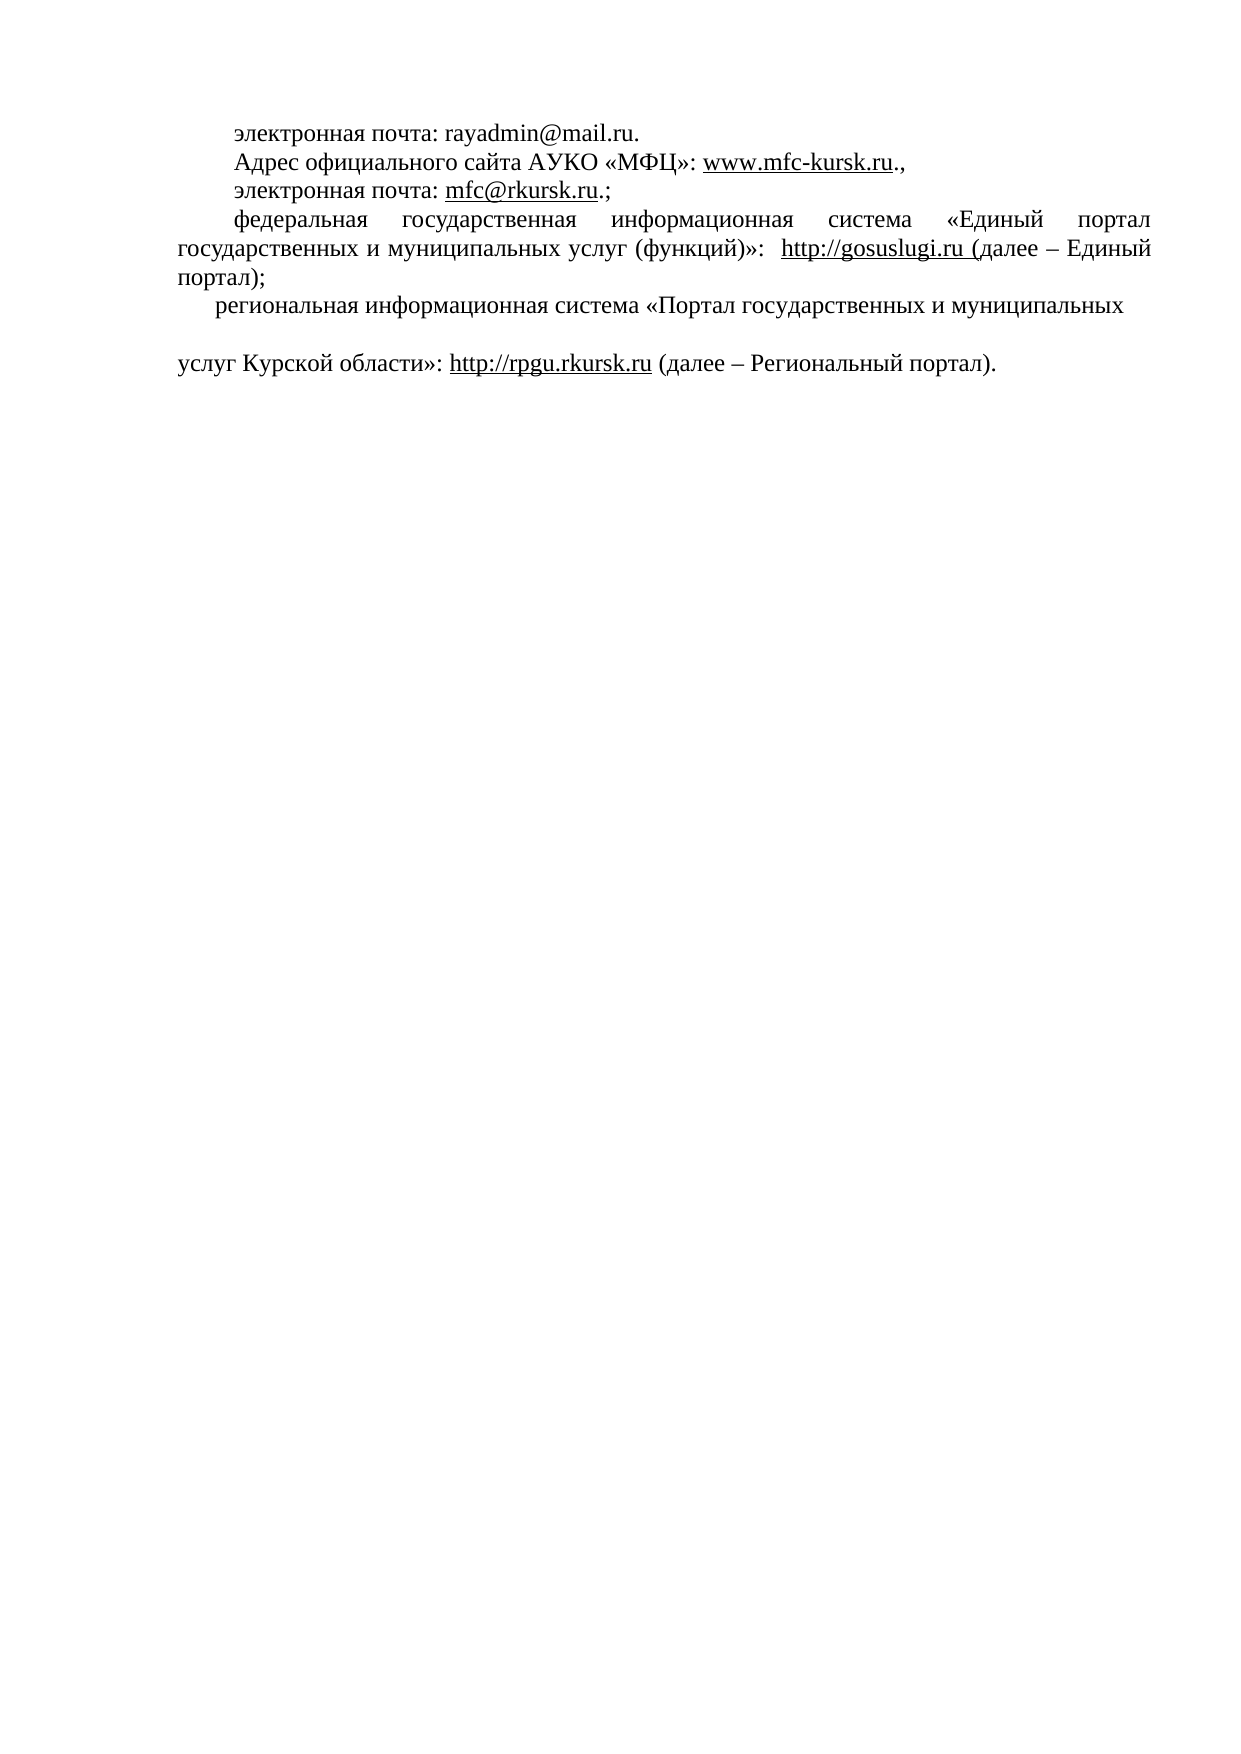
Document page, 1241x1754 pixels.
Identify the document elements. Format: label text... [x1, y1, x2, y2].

text электронная почта: mfc@rkursk.ru.; [177, 176, 1152, 204]
text Адрес официального сайта АУКО «МФЦ»: www.mfc-kursk.ru., [177, 147, 1152, 176]
text федеральная государственная информационная система «Единый портал государственных и муниципальных услуг (функций)»: http://gosuslugi.ru (далее – Единый портал); [177, 204, 1152, 291]
text региональная информационная система «Портал государственных и муниципальных услуг Курской области»: http://rpgu.rkursk.ru (далее – Региональный портал). [177, 291, 1152, 377]
text электронная почта: rayadmin@mail.ru. [177, 118, 1152, 147]
